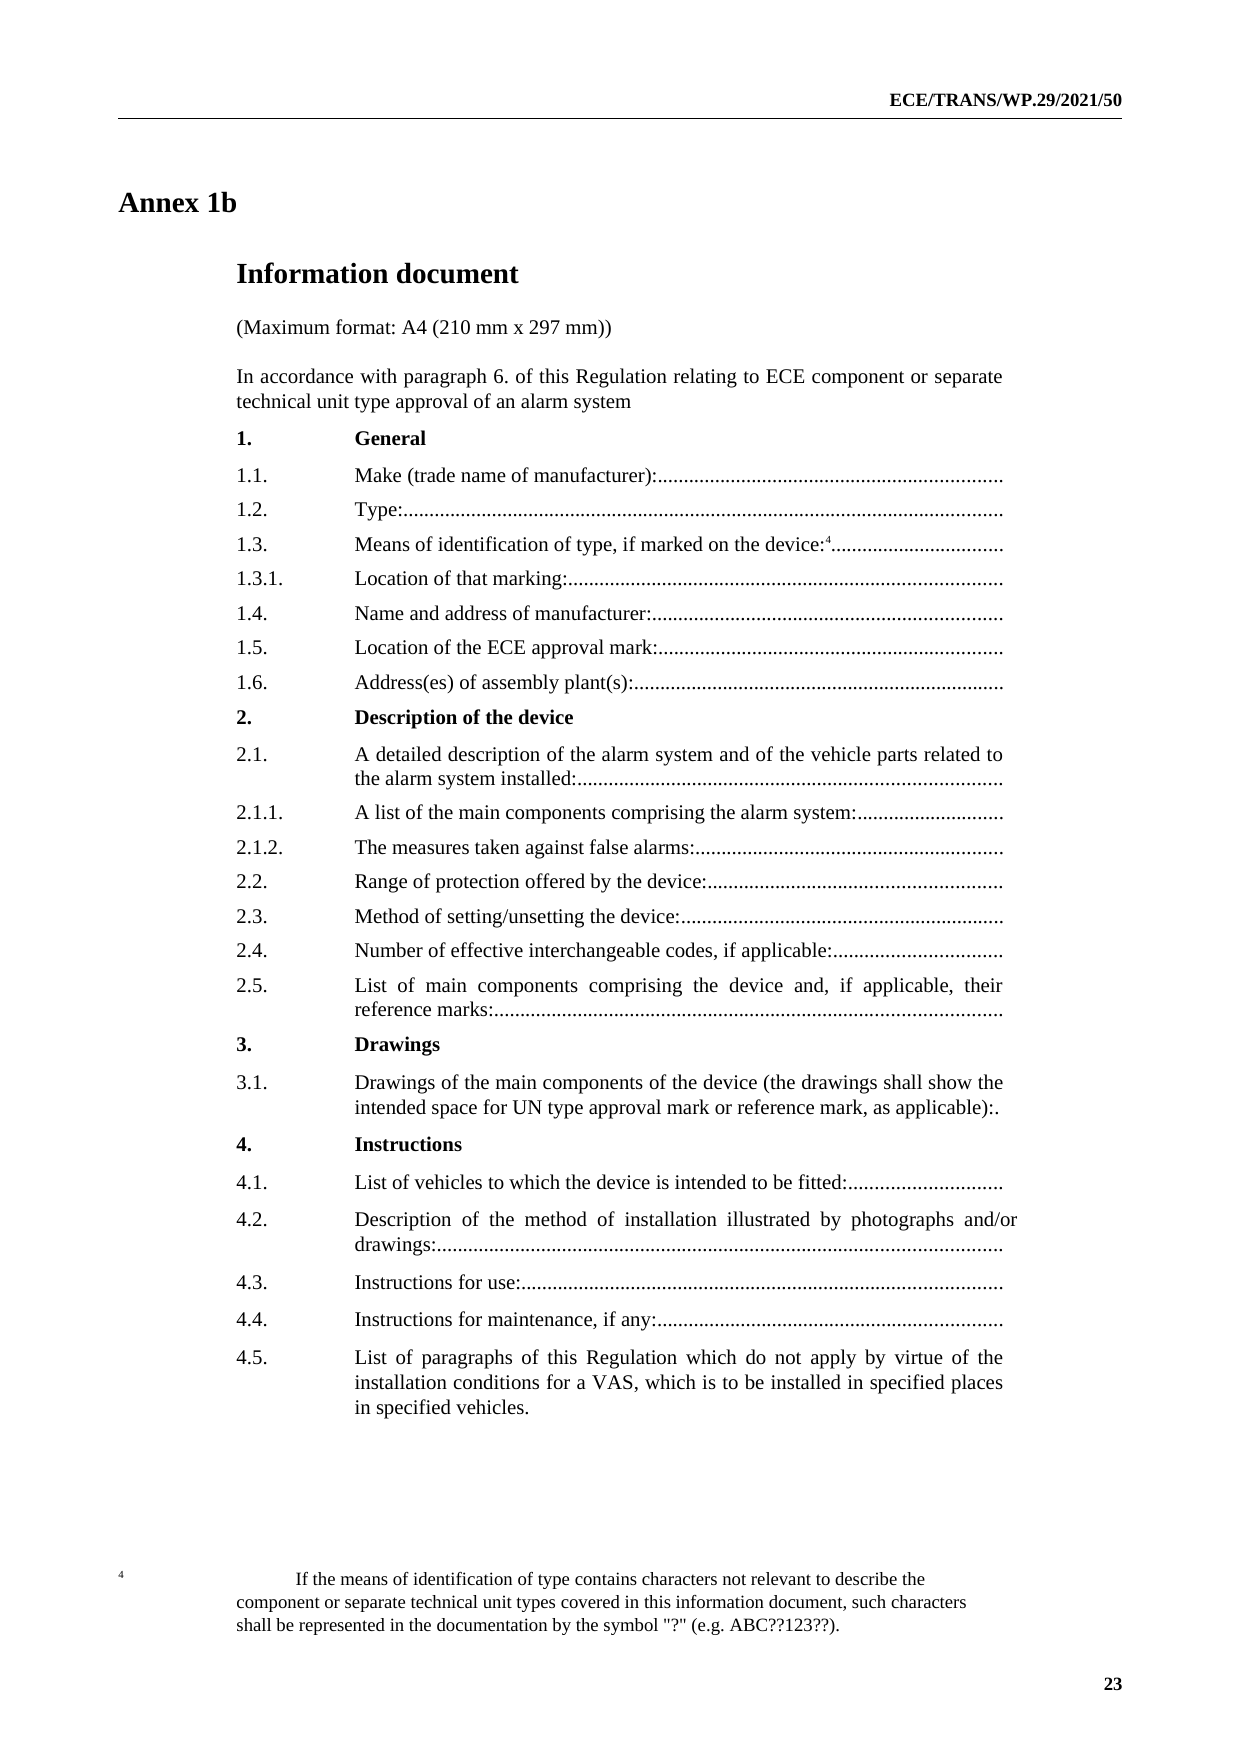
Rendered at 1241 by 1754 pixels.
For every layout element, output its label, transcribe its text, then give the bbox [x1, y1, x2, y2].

text Information document [236, 256, 1004, 290]
text 1.4. Name and address of manufacturer: [236, 601, 1019, 625]
text 2.1.2. The measures taken against false alarms: [236, 835, 1019, 859]
text 3. Drawings [236, 1031, 1019, 1056]
text 1. General [236, 425, 1019, 450]
text 4. Instructions [236, 1131, 1019, 1156]
text 3.1. Drawings of the main components of the device (the drawings shall show the intended space for UN type approval mark or reference mark, as applicable): [236, 1069, 1004, 1119]
text In accordance with paragraph 6. of this Regulation relating to ECE component or separate technical unit type approval of an alarm system [236, 363, 1004, 413]
text 2.1.1. A list of the main components comprising the alarm system: [236, 800, 1019, 824]
text Annex 1b [118, 185, 1122, 219]
text 1.6. Address(es) of assembly plant(s): [236, 670, 1019, 694]
text 1.1. Make (trade name of manufacturer): [236, 463, 1019, 487]
text 2.4. Number of effective interchangeable codes, if applicable: [236, 938, 1019, 962]
text 4.1. List of vehicles to which the device is intended to be fitted: [236, 1169, 1019, 1194]
text 1.3. Means of identification of type, if marked on the device: [236, 532, 1019, 556]
text 4.3. Instructions for use: [236, 1269, 1019, 1294]
text 2.1. A detailed description of the alarm system and of the vehicle parts related to the alarm system installed: [236, 742, 1004, 790]
text 2.2. Range of protection offered by the device: [236, 869, 1019, 893]
text 2.5. List of main components comprising the device and, if applicable, their reference marks: [236, 973, 1004, 1021]
text 1.2. Type: [236, 497, 1019, 521]
text 4.5. List of paragraphs of this Regulation which do not apply by virtue of the installation conditions for a VAS, which is to be installed in specified places in specified vehicles. [236, 1344, 1004, 1419]
text 1.5. Location of the ECE approval mark: [236, 635, 1019, 659]
text 4.2. Description of the method of installation illustrated by photographs and/or drawings: [236, 1206, 1019, 1256]
text 2.3. Method of setting/unsetting the device: [236, 904, 1019, 928]
text 4.4. Instructions for maintenance, if any: [236, 1306, 1019, 1331]
text (Maximum format: A4 (210 mm x 297 mm)) [236, 315, 1004, 339]
text 1.3.1. Location of that marking: [236, 566, 1019, 590]
text 2. Description of the device [236, 704, 1019, 729]
